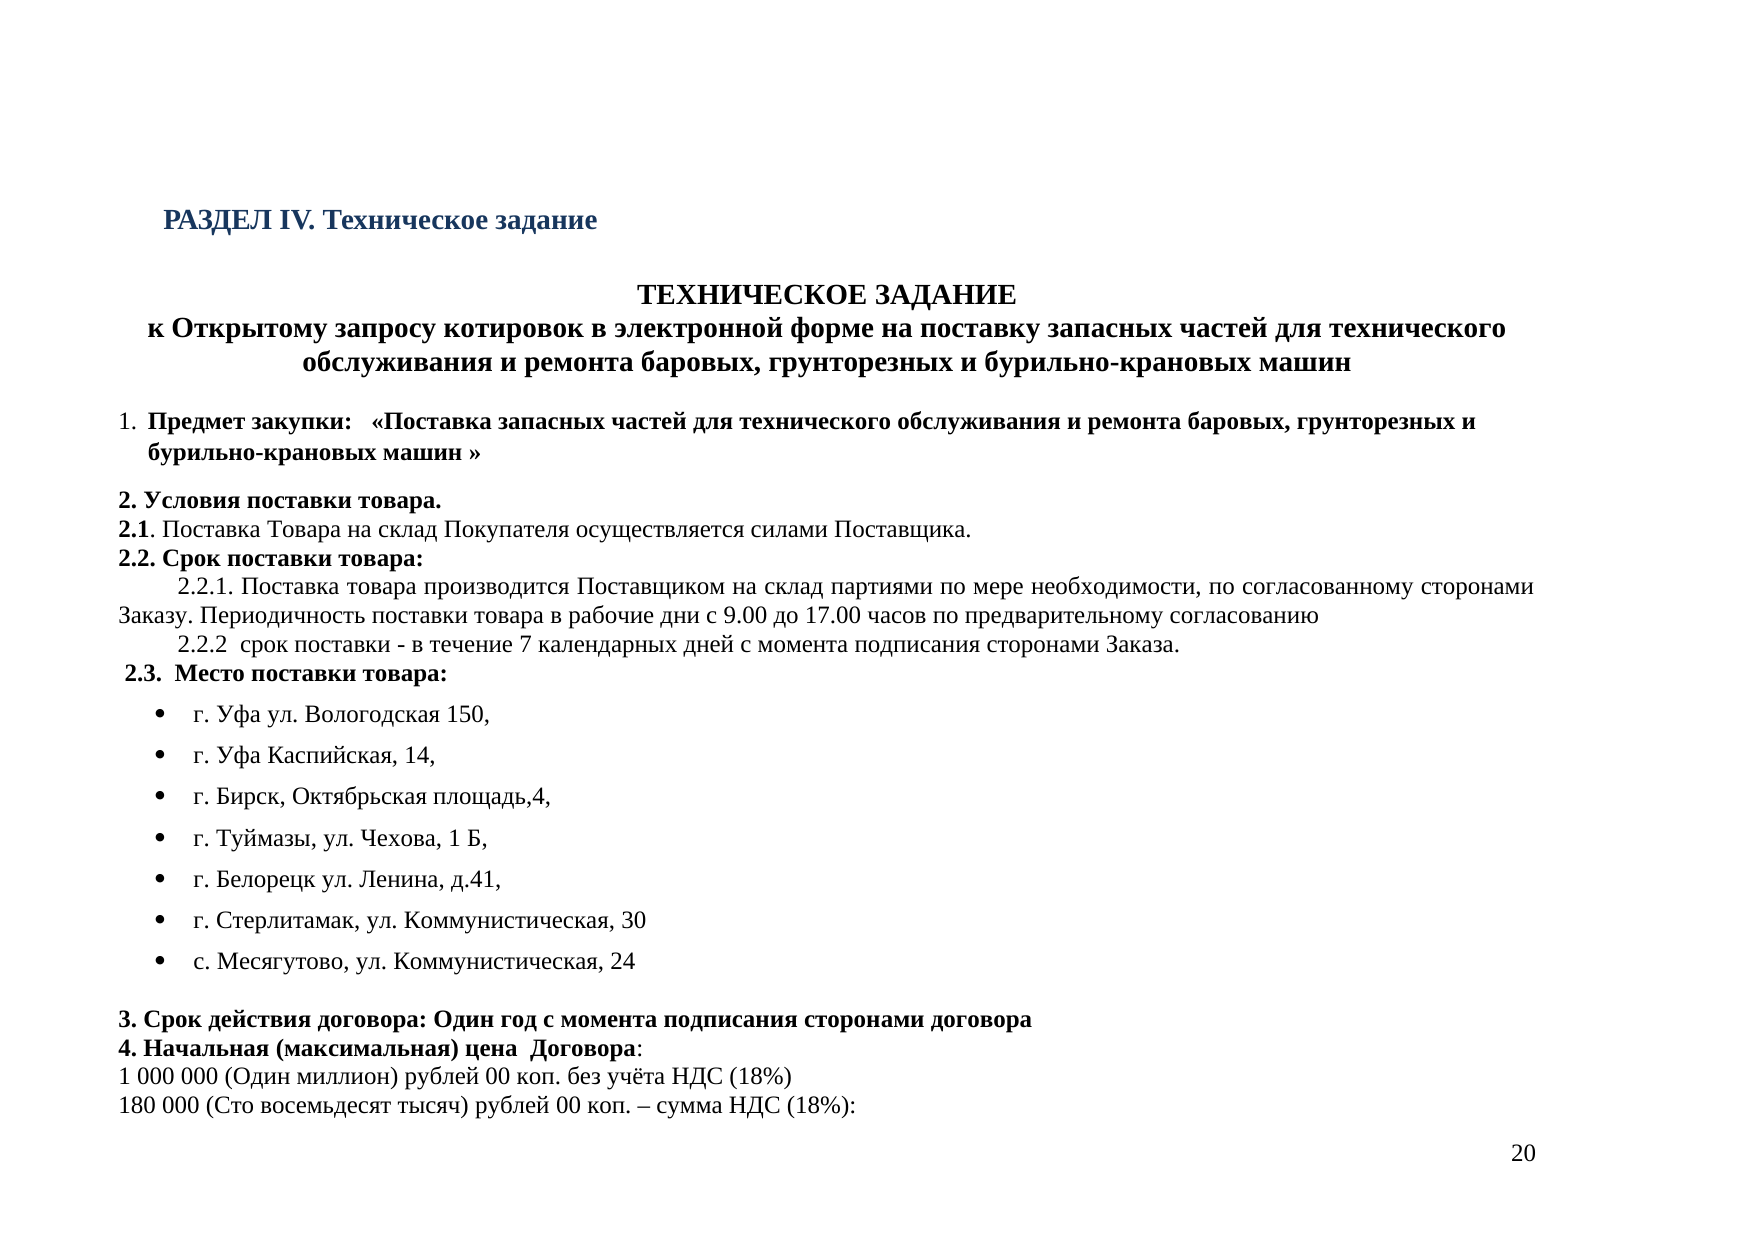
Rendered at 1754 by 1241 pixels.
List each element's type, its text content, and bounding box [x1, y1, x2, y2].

list с. Месягутово, ул. Коммунистическая, 24 [156, 946, 1536, 975]
text 2.3. Место поставки товара: [118, 658, 1536, 686]
text 2.2. Срок поставки товара: [118, 543, 1536, 571]
list г. Бирск, Октябрьская площадь,4, [156, 781, 1536, 810]
text 1 000 000 (Один миллион) рублей 00 коп. без учёта НДС (18%) [118, 1061, 1536, 1090]
list Предмет закупки: «Поставка запасных частей для технического обслуживания и ремонта баровых, грунторезных и бурильно-крановых машин » [118, 406, 1536, 466]
text 2.1. Поставка Товара на склад Покупателя осуществляется силами Поставщика. [118, 514, 1536, 543]
subtitle РАЗДЕЛ IV. Техническое задание [133, 202, 1536, 236]
text 2.2.2 срок поставки - в течение 7 календарных дней с момента подписания сторонами Заказа. [118, 629, 1536, 658]
text ТЕХНИЧЕСКОЕ ЗАДАНИЕ [118, 277, 1536, 311]
text 3. Срок действия договора: Один год с момента подписания сторонами договора [118, 1004, 1536, 1033]
list г. Белорецк ул. Ленина, д.41, [156, 864, 1536, 893]
list г. Стерлитамак, ул. Коммунистическая, 30 [156, 905, 1536, 934]
list г. Туймазы, ул. Чехова, 1 Б, [156, 823, 1536, 851]
text 2.2.1. Поставка товара производится Поставщиком на склад партиями по мере необходимости, по согласованному сторонами Заказу. Периодичность поставки товара в рабочие дни с 9.00 до 17.00 часов по предварительному согласованию [118, 571, 1536, 629]
text 2. Условия поставки товара. [118, 485, 1536, 514]
text 180 000 (Сто восемьдесят тысяч) рублей 00 коп. – сумма НДС (18%): [118, 1090, 1536, 1119]
list г. Уфа Каспийская, 14, [156, 740, 1536, 769]
list г. Уфа ул. Вологодская 150, [156, 699, 1536, 728]
text 4. Начальная (максимальная) цена Договора: [118, 1033, 1536, 1061]
text к Открытому запросу котировок в электронной форме на поставку запасных частей для технического обслуживания и ремонта баровых, грунторезных и бурильно-крановых машин [118, 311, 1536, 378]
